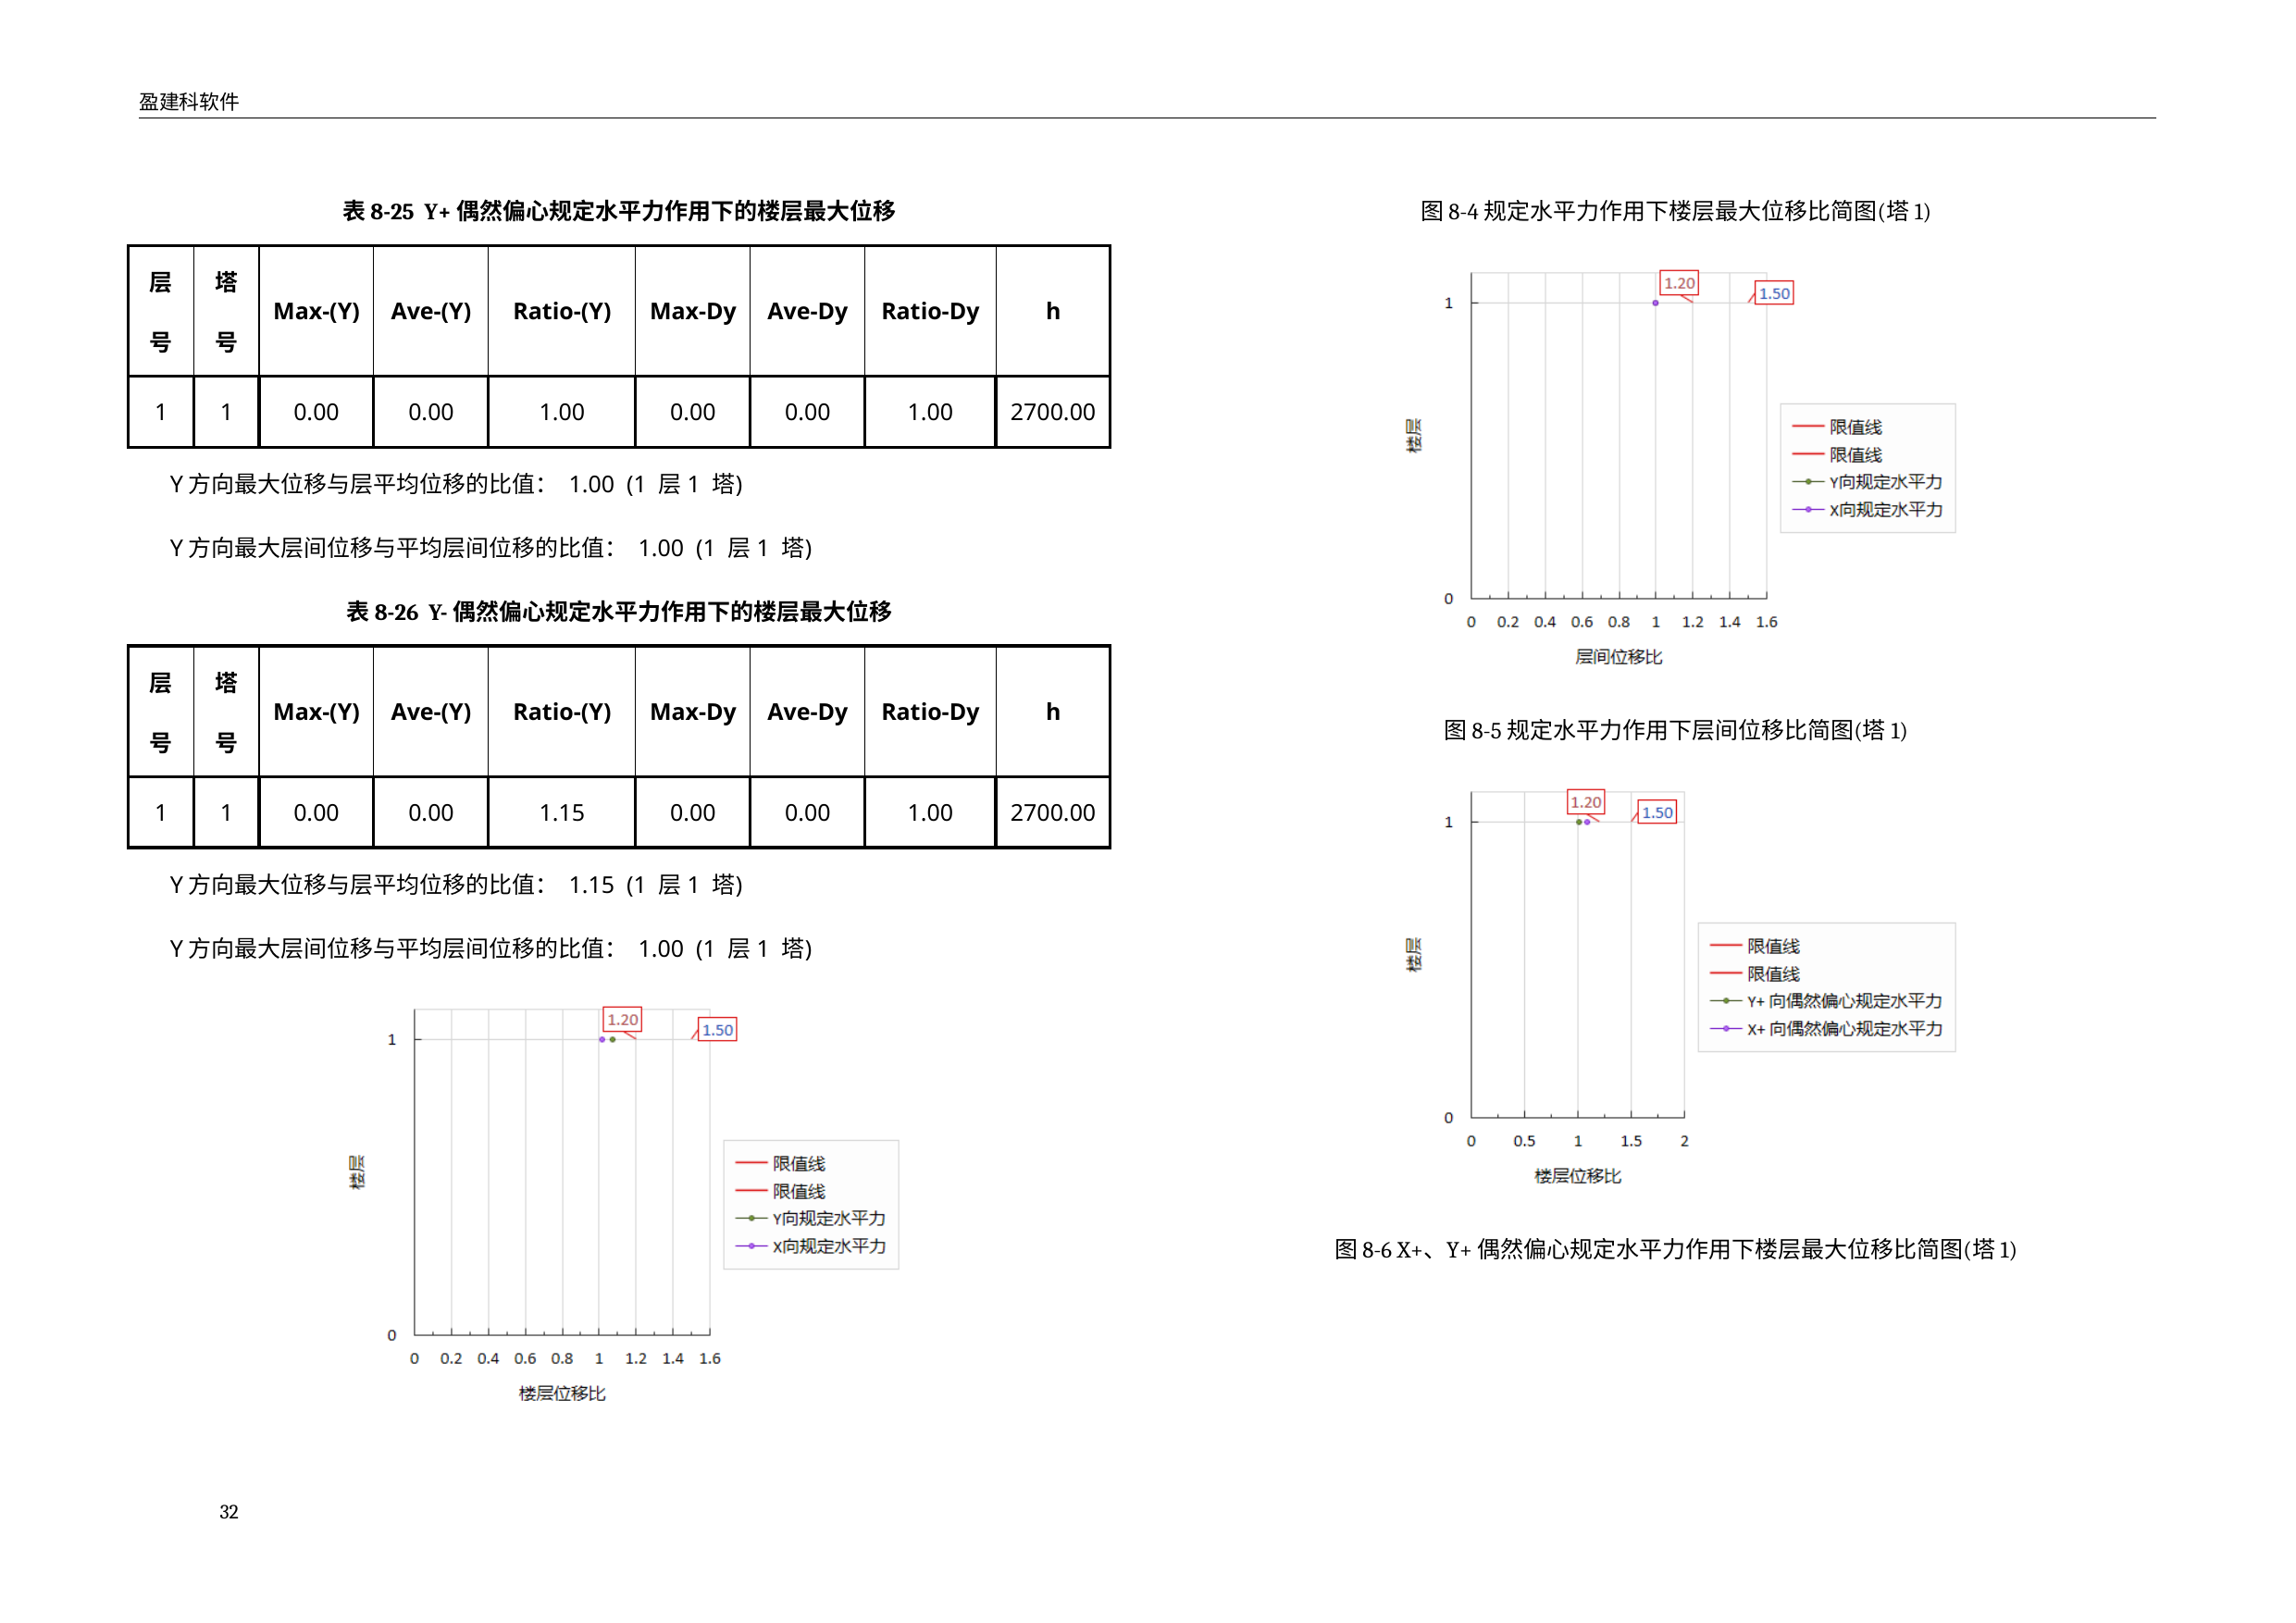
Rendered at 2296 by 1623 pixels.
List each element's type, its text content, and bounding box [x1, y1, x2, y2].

table_header Max-Dy [636, 648, 750, 775]
text 表8-25 Y+ 偶然偏心规定水平力作用下的楼层最大位移 [139, 180, 1099, 240]
table_cell 1 [130, 378, 192, 446]
table_cell 0.00 [375, 378, 487, 446]
table_header 层号 [130, 247, 193, 375]
table_header Ave-Dy [751, 648, 864, 775]
table_header Ave-Dy [751, 247, 864, 375]
table_header Max-(Y) [260, 648, 373, 775]
table_cell 1 [195, 778, 257, 846]
table_cell 0.00 [261, 778, 372, 846]
text 表8-26 Y- 偶然偏心规定水平力作用下的楼层最大位移 [139, 580, 1099, 640]
text 图8-5 规定水平力作用下层间位移比简图(塔 1) [1196, 699, 2156, 759]
picture [329, 981, 909, 1415]
table_cell 0.00 [751, 778, 863, 846]
table_header h [997, 648, 1109, 775]
table_cell 1.00 [866, 378, 994, 446]
table_cell 0.00 [637, 378, 749, 446]
table_header Max-Dy [636, 247, 750, 375]
table_cell 2700.00 [998, 378, 1109, 446]
table_cell 1.15 [490, 778, 634, 846]
table_header Ratio-Dy [865, 247, 996, 375]
table_header Max-(Y) [260, 247, 373, 375]
table_header 塔号 [194, 247, 258, 375]
text Y方向最大位移与层平均位移的比值： 1.00 (1 层 1 塔) [139, 452, 1099, 513]
table_header Ratio-(Y) [489, 247, 635, 375]
table_cell 0.00 [261, 378, 372, 446]
table_cell 1.00 [866, 778, 994, 846]
text Y方向最大层间位移与平均层间位移的比值： 1.00 (1 层 1 塔) [139, 917, 1099, 977]
table_header Ave-(Y) [374, 648, 488, 775]
picture [1386, 762, 1966, 1197]
table_cell 0.00 [751, 378, 863, 446]
table_header 塔号 [194, 648, 258, 775]
table_header h [997, 247, 1109, 375]
table_header Ratio-Dy [865, 648, 996, 775]
table_cell 0.00 [375, 778, 487, 846]
text Y方向最大位移与层平均位移的比值： 1.15 (1 层 1 塔) [139, 853, 1099, 913]
text 图8-6 X+、Y+ 偶然偏心规定水平力作用下楼层最大位移比简图(塔 1) [1196, 1218, 2156, 1278]
text 图8-4 规定水平力作用下楼层最大位移比简图(塔 1) [1196, 180, 2156, 240]
table_cell 2700.00 [998, 778, 1109, 846]
table_cell 1 [130, 778, 192, 846]
table_cell 0.00 [637, 778, 749, 846]
text Y方向最大层间位移与平均层间位移的比值： 1.00 (1 层 1 塔) [139, 516, 1099, 576]
table_header Ratio-(Y) [489, 648, 635, 775]
table_header 层号 [130, 648, 193, 775]
table_header Ave-(Y) [374, 247, 488, 375]
table_cell 1.00 [490, 378, 634, 446]
picture [1386, 243, 1966, 678]
table_cell 1 [195, 378, 257, 446]
